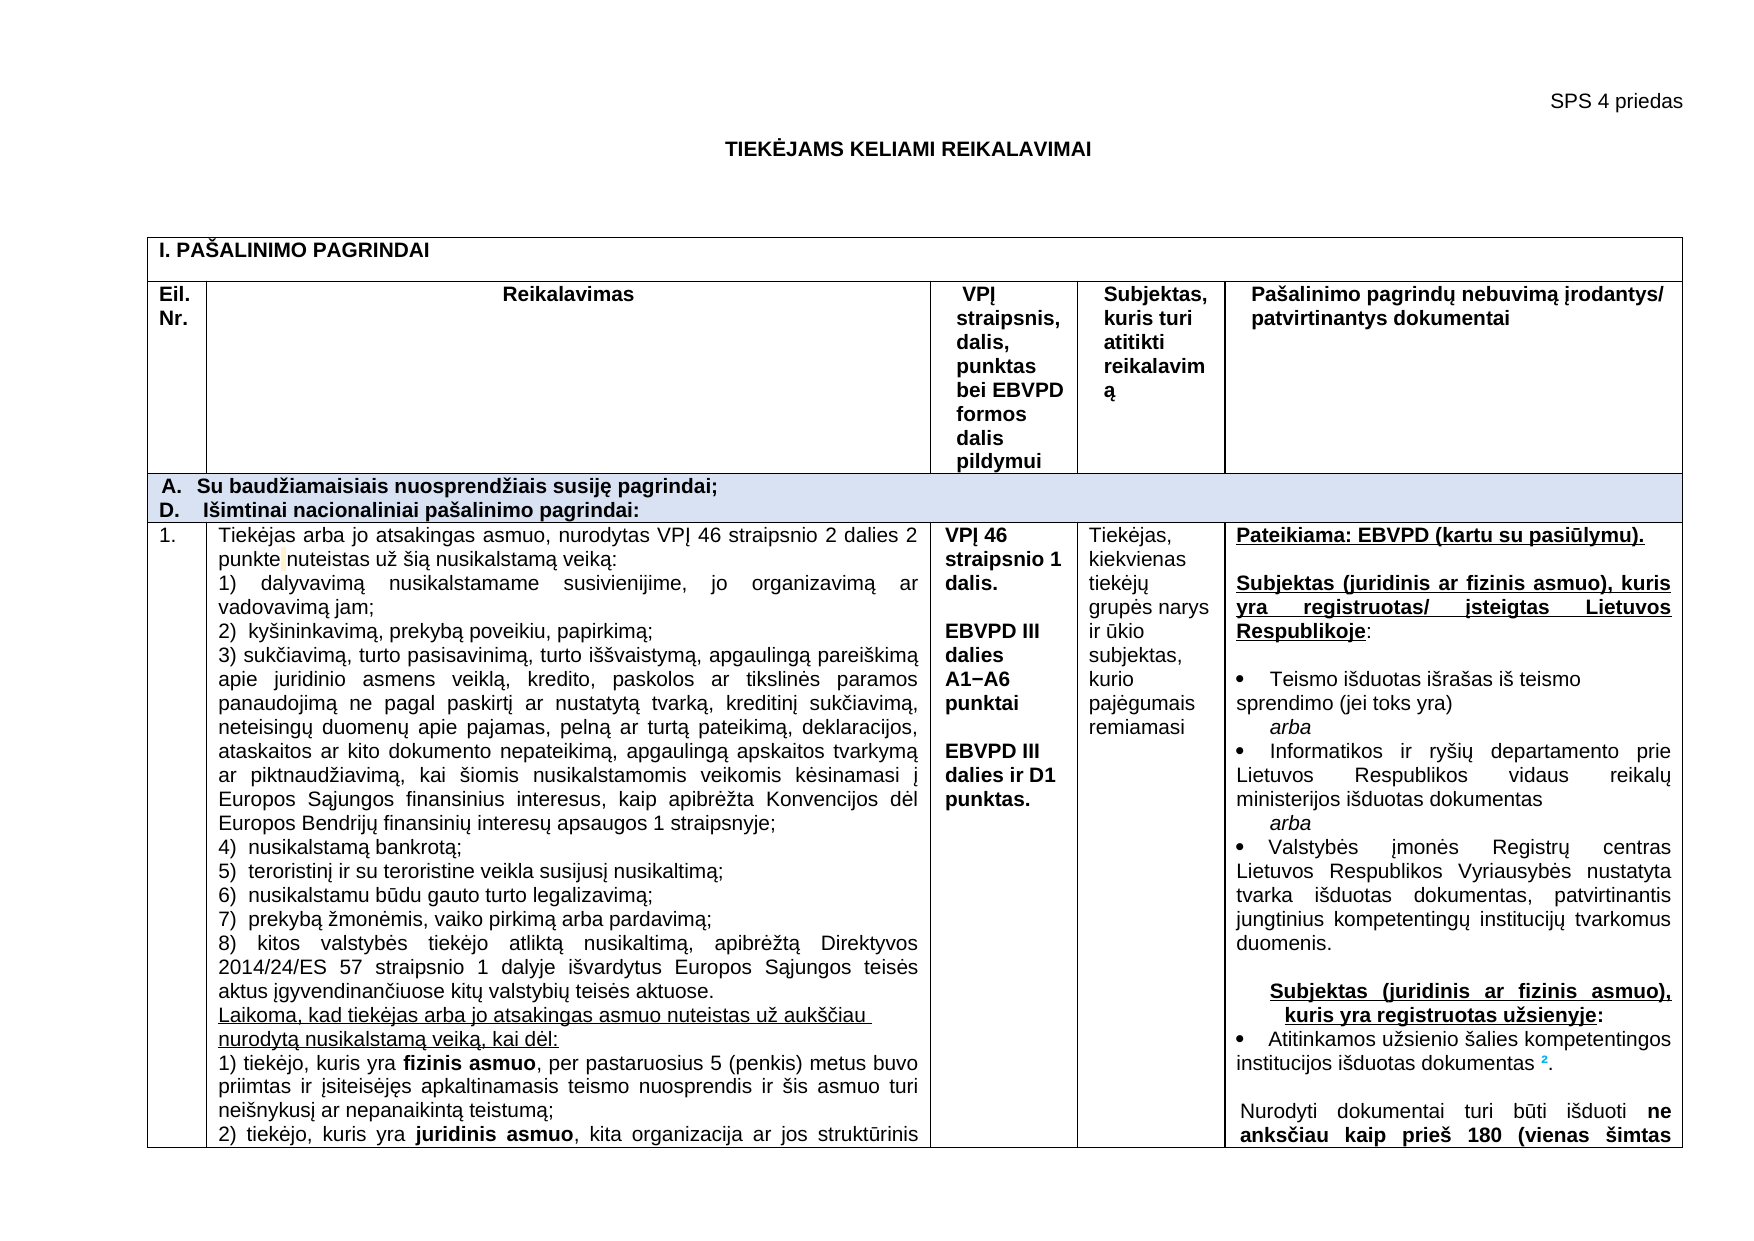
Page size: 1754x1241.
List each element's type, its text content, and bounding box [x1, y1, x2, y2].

table_cell Su baudžiamaisiais nuosprendžiais susiję pagrindai; D. Išimtinai nacionaliniai pašalinimo pagrindai: [148, 474, 1682, 522]
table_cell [931, 523, 1077, 1147]
table_cell VPĮ straipsnis, dalis, punktas bei EBVPD formos dalis pildymui [931, 282, 1077, 473]
table_cell [148, 523, 206, 1147]
table_cell Eil. Nr. [148, 282, 206, 473]
table_header I. PAŠALINIMO PAGRINDAI [148, 238, 1682, 281]
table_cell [1226, 523, 1682, 1147]
table_cell Reikalavimas [207, 282, 930, 473]
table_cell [207, 523, 930, 1147]
table_cell Pašalinimo pagrindų nebuvimą įrodantys/ patvirtinantys dokumentai [1226, 282, 1682, 473]
text SPS 4 priedas [1255, 89, 1683, 113]
text TIEKĖJAMS KELIAMI REIKALAVIMAI [148, 137, 1668, 161]
table_cell Subjektas, kuris turi atitikti reikalavimą [1078, 282, 1224, 473]
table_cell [1078, 523, 1224, 1147]
